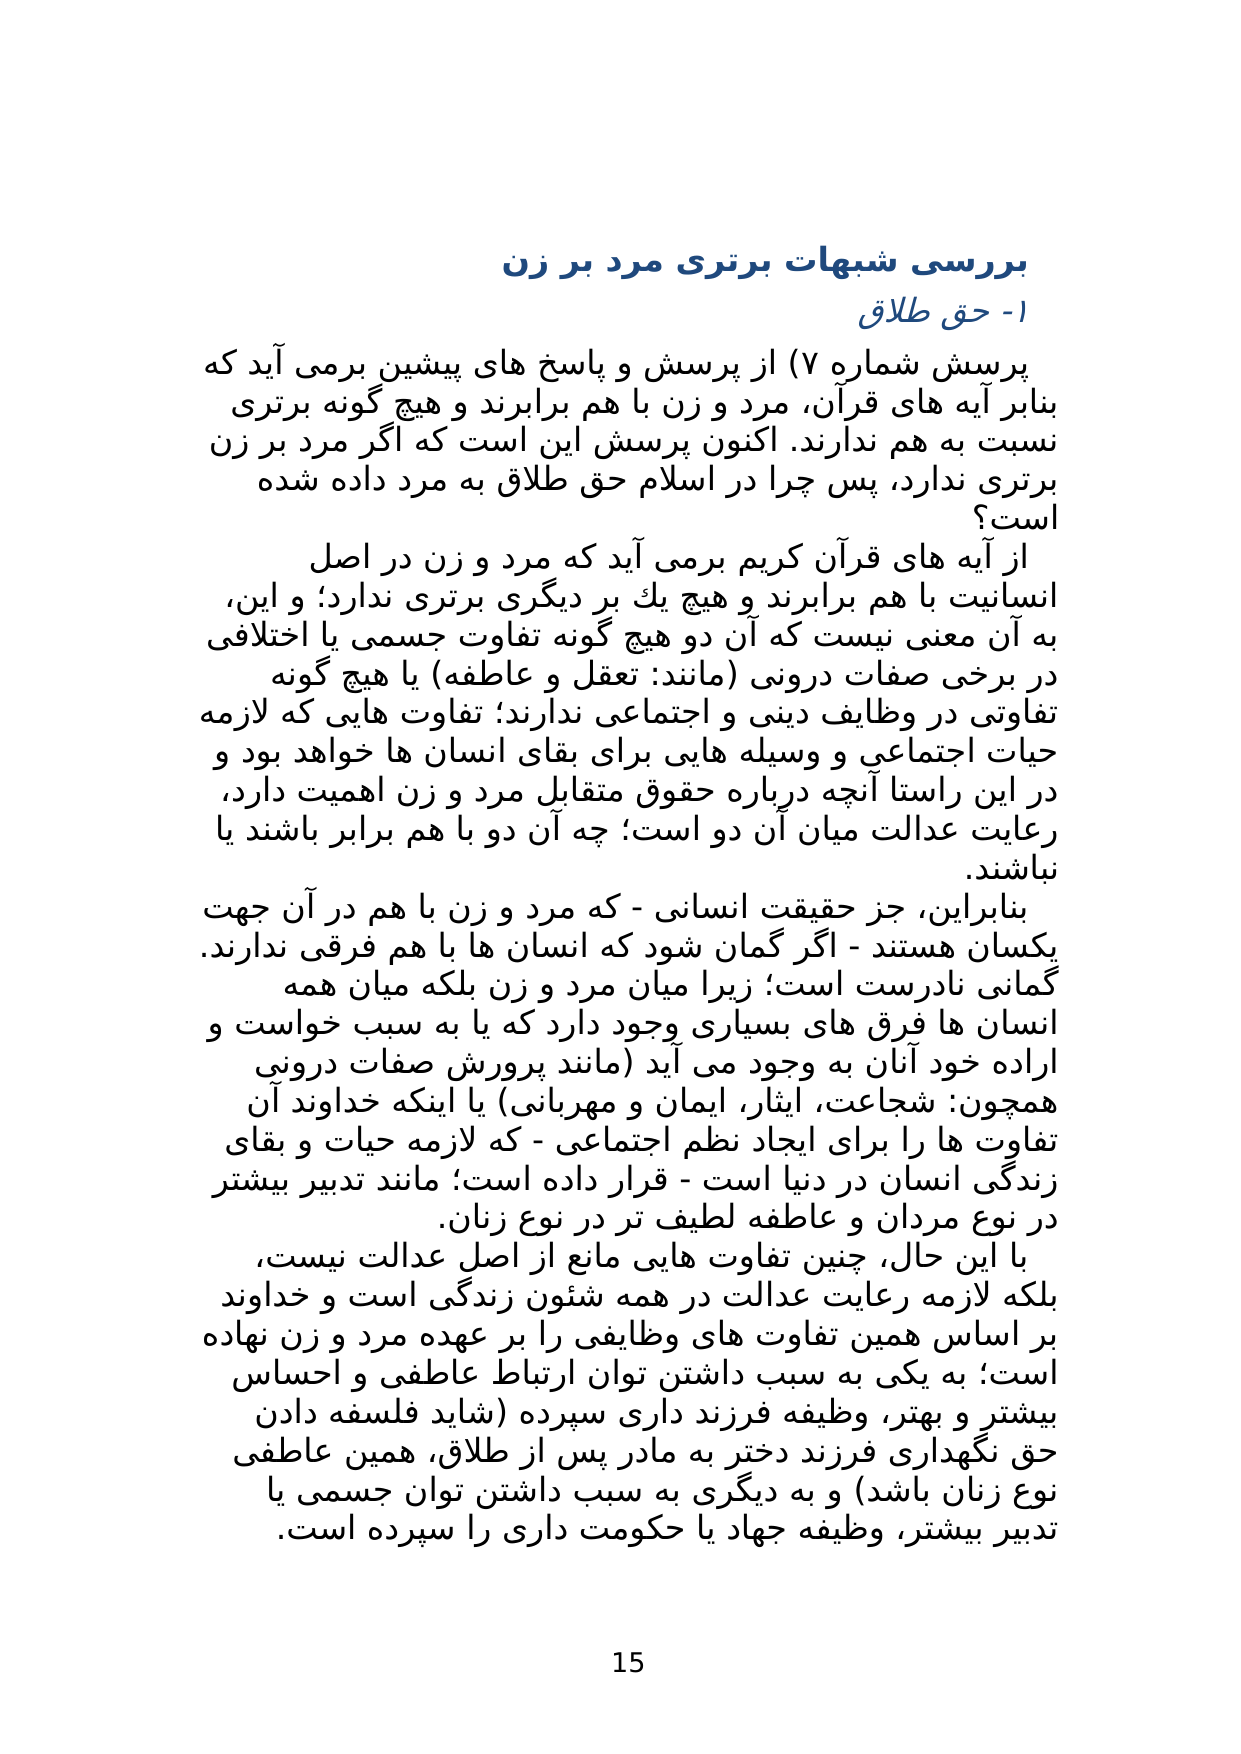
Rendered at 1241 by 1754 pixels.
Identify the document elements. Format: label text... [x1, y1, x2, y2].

text پرسش شماره ٧) از پرسش و پاسخ هاى پيشين برمى آيد كه بنابر آيه هاى قرآن، مرد و زن با هم برابرند و هيچ گونه برترى نسبت به هم ندارند. اكنون پرسش اين است كه اگر مرد بر زن برترى ندارد، پس چرا در اسلام حق طلاق به مرد داده شده است؟ [197, 343, 1059, 537]
text بنابراين، جز حقيقت انسانى - كه مرد و زن با هم در آن جهت يكسان هستند - اگر گمان شود كه انسان ها با هم فرقى ندارند. گمانى نادرست است؛ زيرا ميان مرد و زن بلكه ميان همه انسان ها فرق هاى بسيارى وجود دارد كه يا به سبب خواست و اراده خود آنان به وجود مى آيد (مانند پرورش صفات درونى همچون: شجاعت، ايثار، ايمان و مهربانى) يا اينكه خداوند آن تفاوت ها را براى ايجاد نظم اجتماعى - كه لازمه حيات و بقاى زندگى انسان در دنيا است - قرار داده است؛ مانند تدبير بيشتر در نوع مردان و عاطفه لطيف تر در نوع زنان. [197, 887, 1059, 1237]
subtitle بررسى شبهات برترى مرد بر زن [197, 241, 1059, 279]
subtitle ١- حق طلاق [197, 292, 1059, 331]
text از آيه هاى قرآن كريم برمى آيد كه مرد و زن در اصل انسانيت با هم برابرند و هيچ يك بر ديگرى برترى ندارد؛ و اين، به آن معنى نيست كه آن دو هيچ گونه تفاوت جسمى يا اختلافى در برخى صفات درونى (مانند: تعقل و عاطفه) يا هيچ گونه تفاوتى در وظايف دينى و اجتماعى ندارند؛ تفاوت هايى كه لازمه حيات اجتماعى و وسيله هايى براى بقاى انسان ها خواهد بود و در اين راستا آنچه درباره حقوق متقابل مرد و زن اهميت دارد، رعايت عدالت ميان آن دو است؛ چه آن دو با هم برابر باشند يا نباشند. [197, 537, 1059, 887]
text با اين حال، چنين تفاوت هايى مانع از اصل عدالت نيست، بلكه لازمه رعايت عدالت در همه شئون زندگى است و خداوند بر اساس همين تفاوت هاى وظايفى را بر عهده مرد و زن نهاده است؛ به يكى به سبب داشتن توان ارتباط عاطفى و احساس بيشتر و بهتر، وظيفه فرزند دارى سپرده (شايد فلسفه دادن حق نگهدارى فرزند دختر به مادر پس از طلاق، همين عاطفى نوع زنان باشد) و به ديگرى به سبب داشتن توان جسمى يا تدبير بيشتر، وظيفه جهاد يا حكومت دارى را سپرده است. [197, 1237, 1059, 1548]
